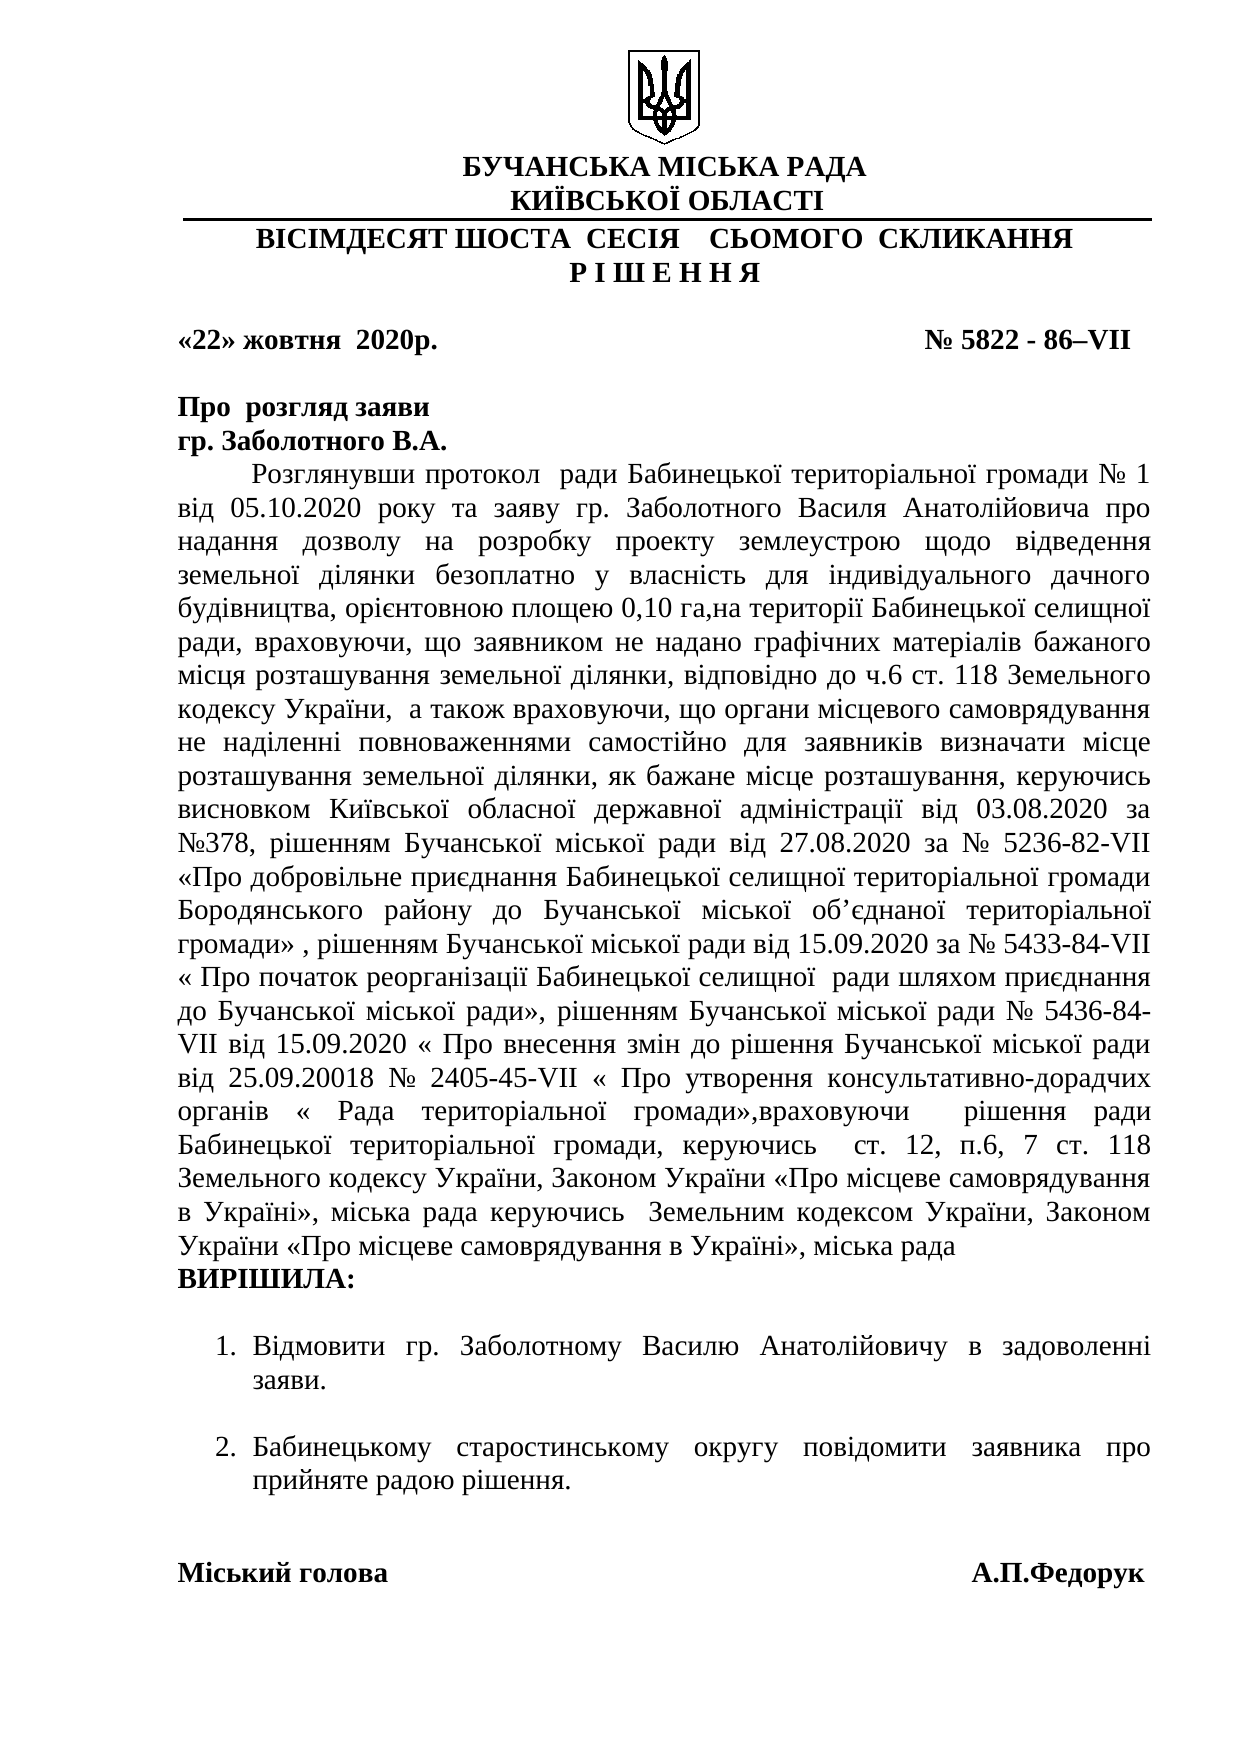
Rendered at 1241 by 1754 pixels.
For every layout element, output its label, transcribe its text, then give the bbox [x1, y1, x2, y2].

list Відмовити гр. Заболотному Василю Анатолійовичу в задоволенні заяви. [215, 1328, 1152, 1395]
text КИЇВСЬКОЇ ОБЛАСТІ [183, 183, 1152, 218]
text «22» жовтня 2020р. № 5822 - 86–VІІ [177, 322, 1152, 356]
text Про розгляд заяви [177, 389, 1152, 423]
text ВІСІМДЕСЯТ ШОСТА СЕСІЯ СЬОМОГО СКЛИКАННЯ [177, 221, 1152, 255]
text БУЧАНСЬКА МІСЬКА РАДА [177, 149, 1152, 183]
text Р І Ш Е Н Н Я [177, 255, 1152, 288]
text Міський голова А.П.Федорук [177, 1555, 1152, 1589]
text Розглянувши протокол ради Бабинецької територіальної громади № 1 від 05.10.2020 року та заяву гр. Заболотного Василя Анатолійовича про надання дозволу на розробку проекту землеустрою щодо відведення земельної ділянки безоплатно у власність для індивідуального дачного будівництва, орієнтовною площею 0,10 га,на території Бабинецької селищної ради, враховуючи, що заявником не надано графічних матеріалів бажаного місця розташування земельної ділянки, відповідно до ч.6 ст. 118 Земельного кодексу України, а також враховуючи, що органи місцевого самоврядування не наділенні повноваженнями самостійно для заявників визначати місце розташування земельної ділянки, як бажане місце розташування, керуючись висновком Київської обласної державної адміністрації від 03.08.2020 за №378, рішенням Бучанської міської ради від 27.08.2020 за № 5236-82-VІІ «Про добровільне приєднання Бабинецької селищної територіальної громади Бородянського району до Бучанської міської об’єднаної територіальної громади» , рішенням Бучанської міської ради від 15.09.2020 за № 5433-84-VІІ « Про початок реорганізації Бабинецької селищної ради шляхом приєднання до Бучанської міської ради», рішенням Бучанської міської ради № 5436-84-VІІ від 15.09.2020 « Про внесення змін до рішення Бучанської міської ради від 25.09.20018 № 2405-45-VІІ « Про утворення консультативно-дорадчих органів « Рада територіальної громади»,враховуючи рішення ради Бабинецької територіальної громади, керуючись ст. 12, п.6, 7 ст. 118 Земельного кодексу України, Законом України «Про місцеве самоврядування в Україні», міська рада керуючись Земельним кодексом України, Законом України «Про місцеве самоврядування в Україні», міська рада [177, 456, 1152, 1261]
text ВИРІШИЛА: [177, 1261, 1152, 1295]
text гр. Заболотного В.А. [177, 423, 1152, 456]
list Бабинецькому старостинському округу повідомити заявника про прийняте радою рішення. [215, 1429, 1152, 1496]
